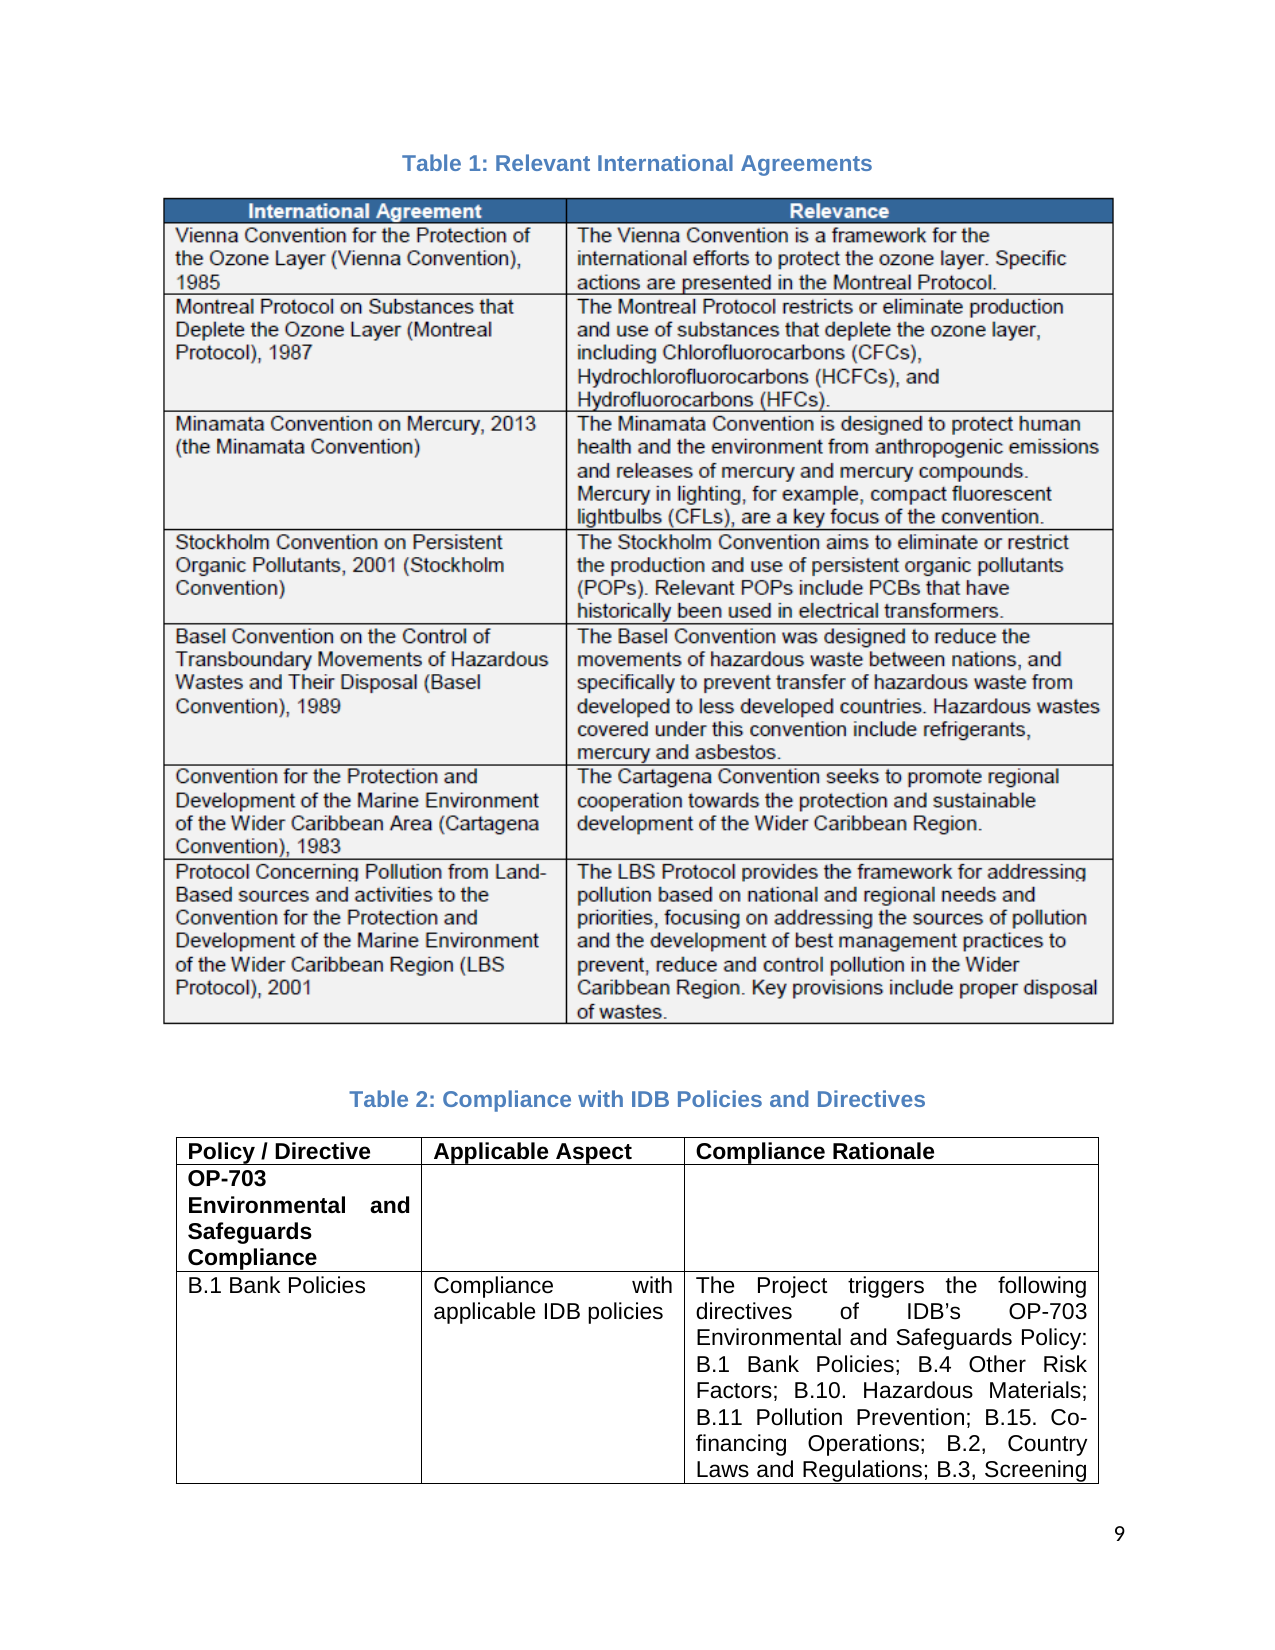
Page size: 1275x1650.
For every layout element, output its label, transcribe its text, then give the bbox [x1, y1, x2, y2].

table_cell [422, 1165, 684, 1271]
table_header Compliance Rationale [685, 1138, 1098, 1164]
text Table 1: Relevant International Agreements [150, 150, 1125, 176]
table_cell Compliance with applicable IDB policies [422, 1272, 684, 1482]
table_header Policy / Directive [177, 1138, 421, 1164]
text Table 2: Compliance with IDB Policies and Directives [150, 1086, 1125, 1112]
table_cell [685, 1165, 1098, 1271]
picture [150, 197, 1125, 1035]
table_header Applicable Aspect [422, 1138, 684, 1164]
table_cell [685, 1272, 1098, 1482]
table_cell OP-703 Environmental and Safeguards Compliance [177, 1165, 421, 1271]
table_cell B.1 Bank Policies [177, 1272, 421, 1482]
